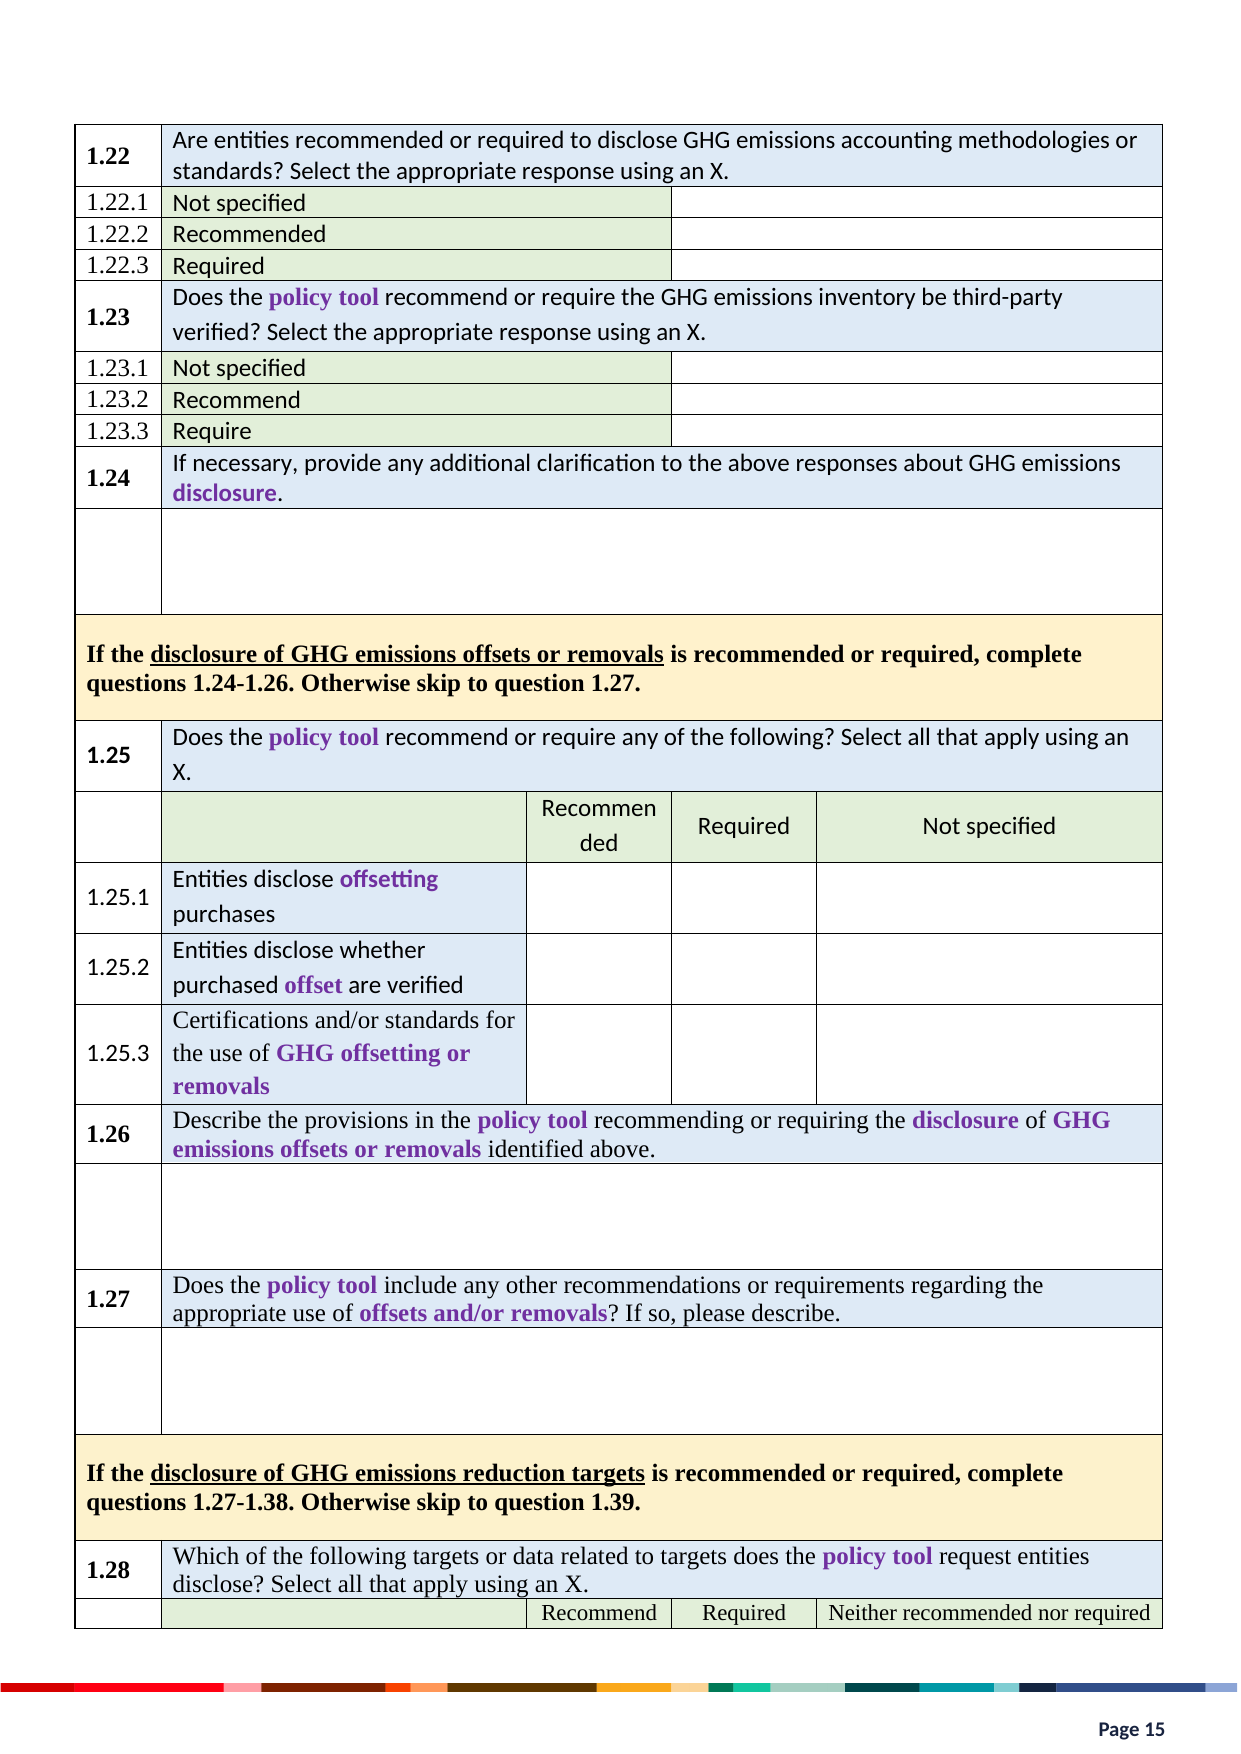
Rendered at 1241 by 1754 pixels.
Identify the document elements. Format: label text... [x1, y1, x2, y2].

table_cell [162, 792, 526, 862]
picture [0, 1683, 1236, 1692]
table_cell Certifications and/or standards for the use of GHG offsetting or removals [162, 1005, 526, 1104]
table_cell 1.22.3 [76, 250, 161, 280]
table_cell [76, 1599, 161, 1628]
table_cell Not specified [162, 187, 671, 217]
table_cell Describe the provisions in the policy tool recommending or requiring the disclosure of GHG emissions offsets or removals identified above. [162, 1105, 1162, 1162]
table_cell Are entities recommended or required to disclose GHG emissions accounting methodologies or standards? Select the appropriate response using an X. [162, 125, 1162, 186]
table_cell Recommended [162, 218, 671, 249]
table_cell [76, 1328, 161, 1433]
table_cell [672, 250, 1162, 280]
table_cell Require [162, 415, 671, 446]
table_cell 1.26 [76, 1105, 161, 1162]
table_cell Does the policy tool recommend or require any of the following? Select all that apply using an X. [162, 721, 1162, 791]
table_cell [76, 792, 161, 862]
table_cell [162, 1599, 526, 1628]
table_cell 1.27 [76, 1270, 161, 1327]
table_cell Does the policy tool include any other recommendations or requirements regarding the appropriate use of offsets and/or removals? If so, please describe. [162, 1270, 1162, 1327]
table_cell 1.25 [76, 721, 161, 791]
table_cell Required [162, 250, 671, 280]
table_cell 1.24 [76, 447, 161, 508]
table_cell Recommended [527, 792, 671, 862]
table_cell [527, 863, 671, 933]
table_cell 1.23.2 [76, 384, 161, 414]
table_cell Recommended [527, 1599, 671, 1628]
table_cell [76, 1164, 161, 1269]
table_cell Entities disclose offsetting purchases [162, 863, 526, 933]
table_cell 1.23 [76, 281, 161, 351]
table_cell 1.22 [76, 125, 161, 186]
table_cell Required [672, 1599, 816, 1628]
table_cell If the disclosure of GHG emissions reduction targets is recommended or required, complete questions 1.27-1.38. Otherwise skip to question 1.39. [76, 1435, 1162, 1540]
table_cell [672, 934, 816, 1004]
table_cell [162, 1164, 1162, 1269]
table_cell Required [672, 792, 816, 862]
table_cell Entities disclose whether purchased offset are verified [162, 934, 526, 1004]
table_cell [817, 863, 1162, 933]
table_cell Not specified [817, 792, 1162, 862]
table_cell 1.23.3 [76, 415, 161, 446]
table_cell Does the policy tool recommend or require the GHG emissions inventory be third-party verified? Select the appropriate response using an X. [162, 281, 1162, 351]
table_cell [527, 934, 671, 1004]
table_cell [672, 1005, 816, 1104]
table_cell [672, 415, 1162, 446]
table_cell [162, 1328, 1162, 1433]
table_cell [817, 934, 1162, 1004]
table_cell 1.28 [76, 1541, 161, 1598]
table_cell Recommend [162, 384, 671, 414]
table_cell 1.25.1 [76, 863, 161, 933]
table_cell [672, 863, 816, 933]
table_cell 1.22.1 [76, 187, 161, 217]
table_cell If necessary, provide any additional clarification to the above responses about GHG emissions disclosure. [162, 447, 1162, 508]
table_cell [162, 509, 1162, 614]
table_cell [817, 1005, 1162, 1104]
table_cell [672, 352, 1162, 383]
table_cell [527, 1005, 671, 1104]
table_cell [672, 187, 1162, 217]
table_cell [817, 1599, 1162, 1628]
table_cell 1.25.2 [76, 934, 161, 1004]
table_cell 1.25.3 [76, 1005, 161, 1104]
table_cell [76, 509, 161, 614]
table_cell 1.23.1 [76, 352, 161, 383]
table_cell If the disclosure of GHG emissions offsets or removals is recommended or required, complete questions 1.24-1.26. Otherwise skip to question 1.27. [76, 615, 1162, 720]
table_cell Not specified [162, 352, 671, 383]
table_cell [672, 218, 1162, 249]
table_cell [672, 384, 1162, 414]
table_cell 1.22.2 [76, 218, 161, 249]
table_cell Which of the following targets or data related to targets does the policy tool request entities disclose? Select all that apply using an X. [162, 1541, 1162, 1598]
